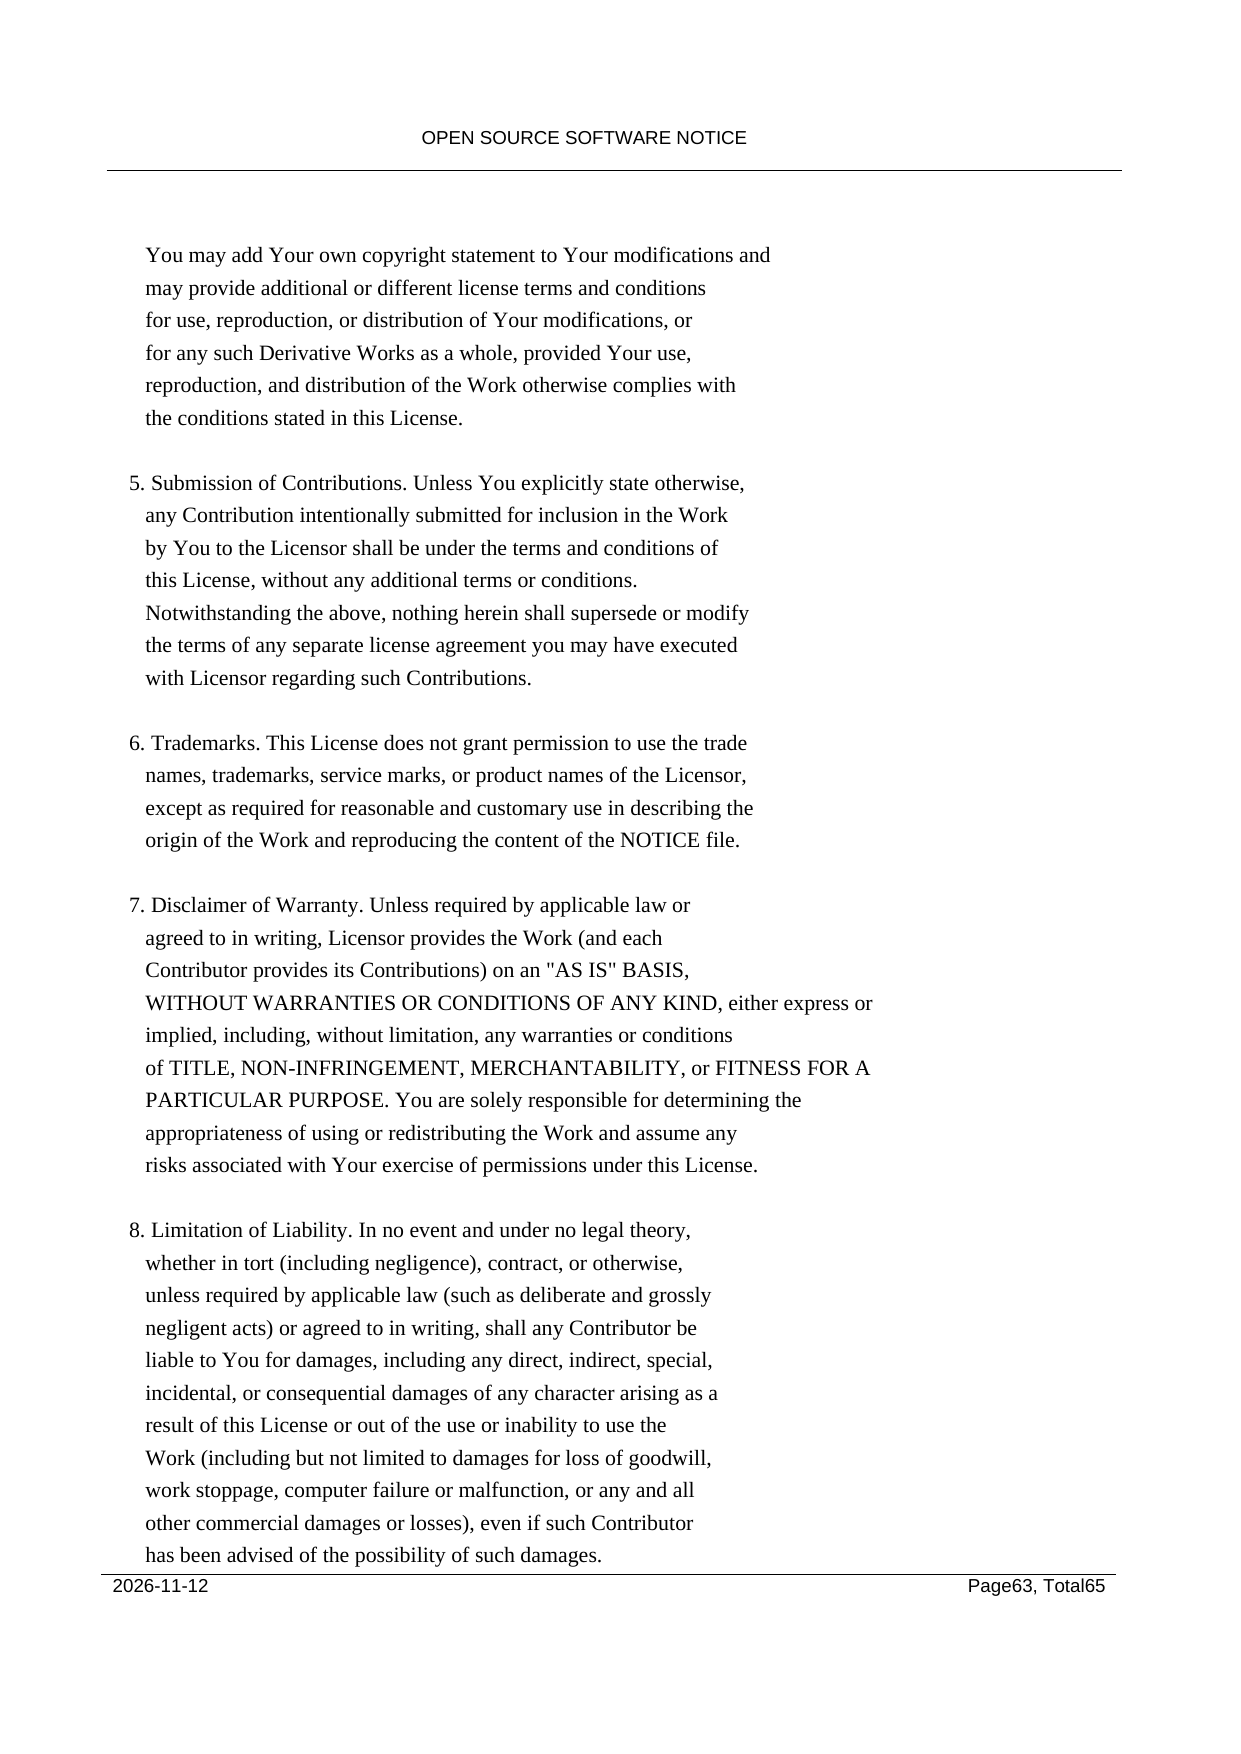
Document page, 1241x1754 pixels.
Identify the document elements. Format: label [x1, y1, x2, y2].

text [112, 206, 1128, 1571]
